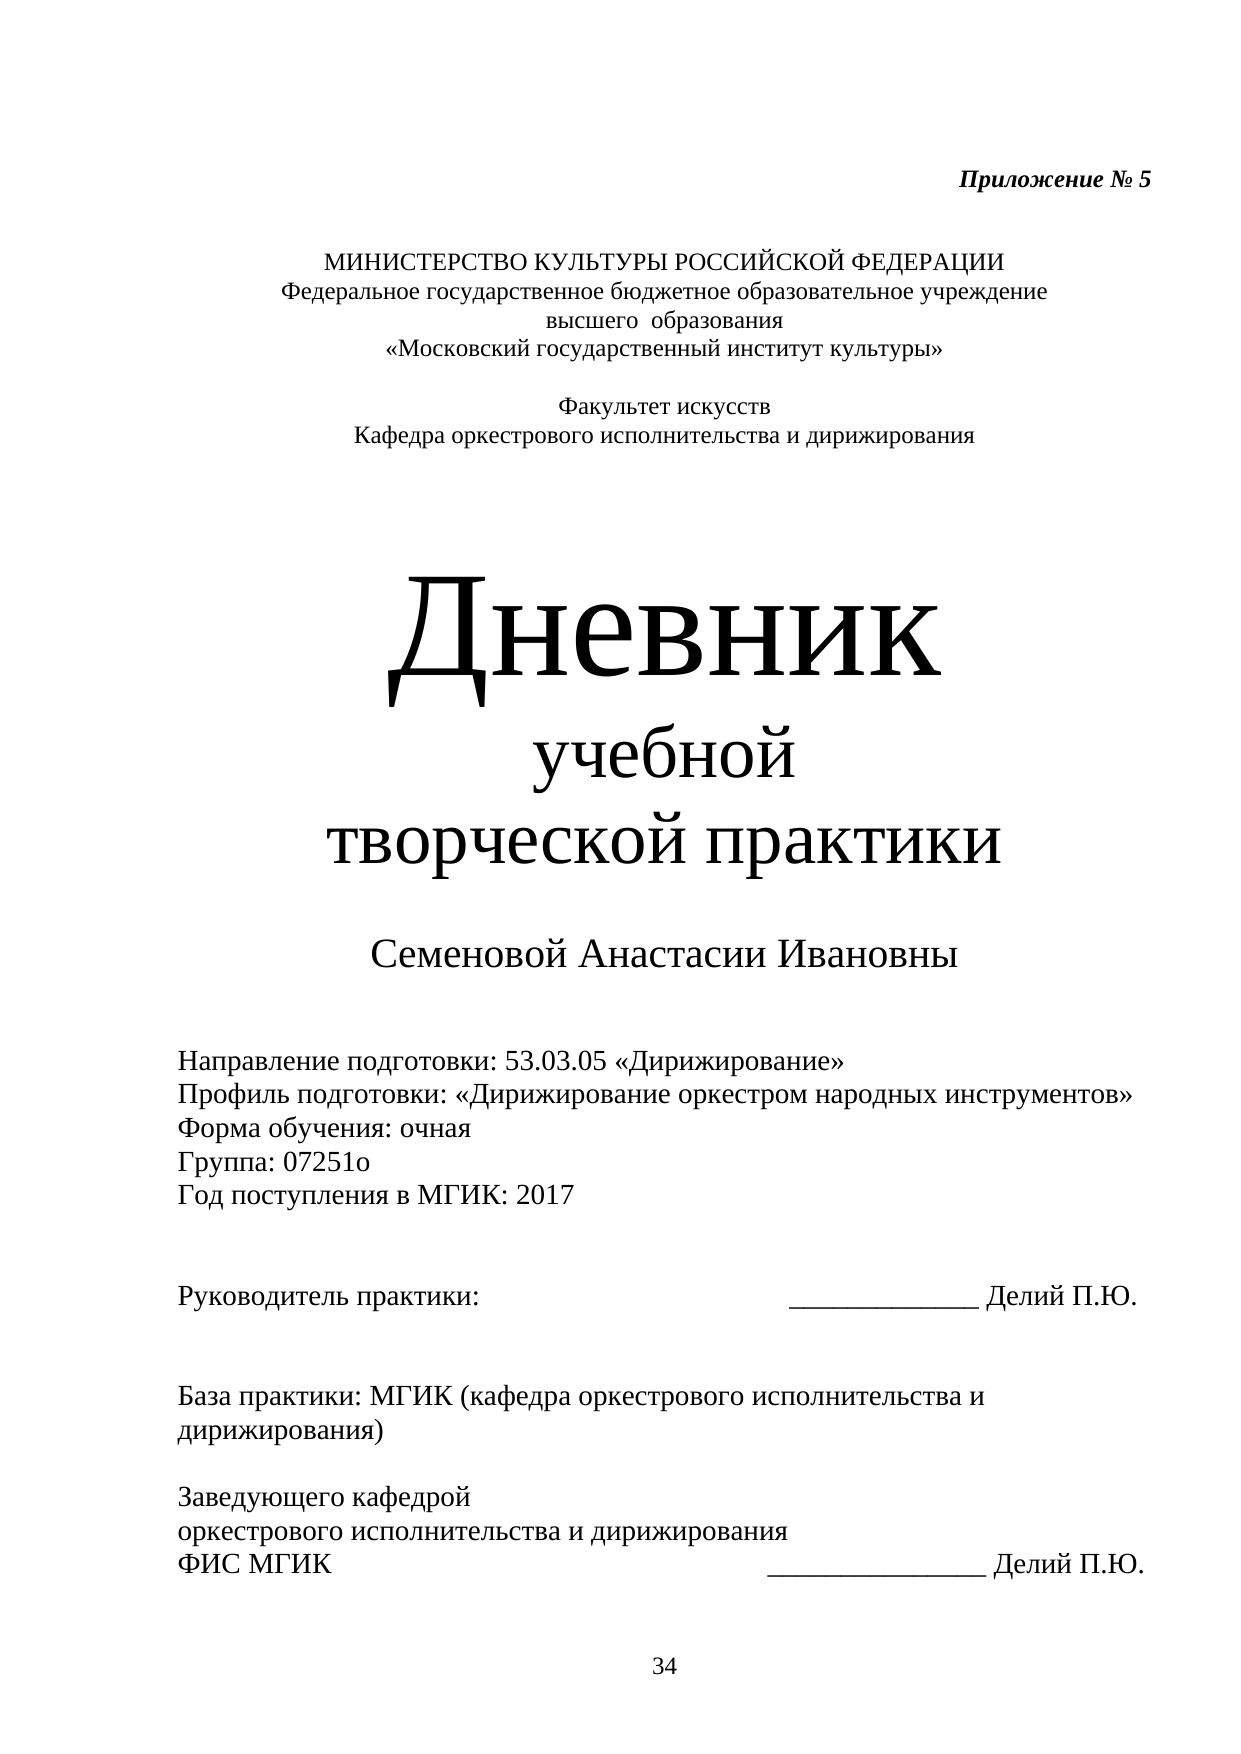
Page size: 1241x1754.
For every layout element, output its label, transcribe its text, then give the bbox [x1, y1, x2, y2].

text Руководитель практики: _____________ Делий П.Ю. [177, 1278, 1152, 1311]
text Год поступления в МГИК: 2017 [177, 1177, 1152, 1211]
text Дневник [177, 535, 1152, 708]
text МИНИСТЕРСТВО КУЛЬТУРЫ РОССИЙСКОЙ ФЕДЕРАЦИИ [177, 247, 1152, 276]
text Направление подготовки: 53.03.05 «Дирижирование» [177, 1043, 1152, 1077]
text творческой практики [177, 794, 1152, 880]
text «Московский государственный институт культуры» [177, 333, 1152, 362]
text Федеральное государственное бюджетное образовательное учреждение [177, 276, 1152, 305]
text ФИC МГИК _______________ Делий П.Ю. [177, 1546, 1152, 1580]
text высшего образования [177, 305, 1152, 333]
subtitle Приложение № 5 [177, 164, 1152, 193]
text Заведующего кафедрой оркестрового исполнительства и дирижирования [177, 1479, 1152, 1546]
text учебной [177, 708, 1152, 794]
text Профиль подготовки: «Дирижирование оркестром народных инструментов» [177, 1077, 1152, 1110]
text Семеновой Анастасии Ивановны [177, 928, 1152, 976]
text Факультет искусств Кафедра оркестрового исполнительства и дирижирования [177, 391, 1152, 449]
text База практики: МГИК (кафедра оркестрового исполнительства и дирижирования) [177, 1378, 1152, 1446]
text Форма обучения: очная [177, 1110, 1152, 1144]
text Группа: 07251о [177, 1144, 1152, 1177]
